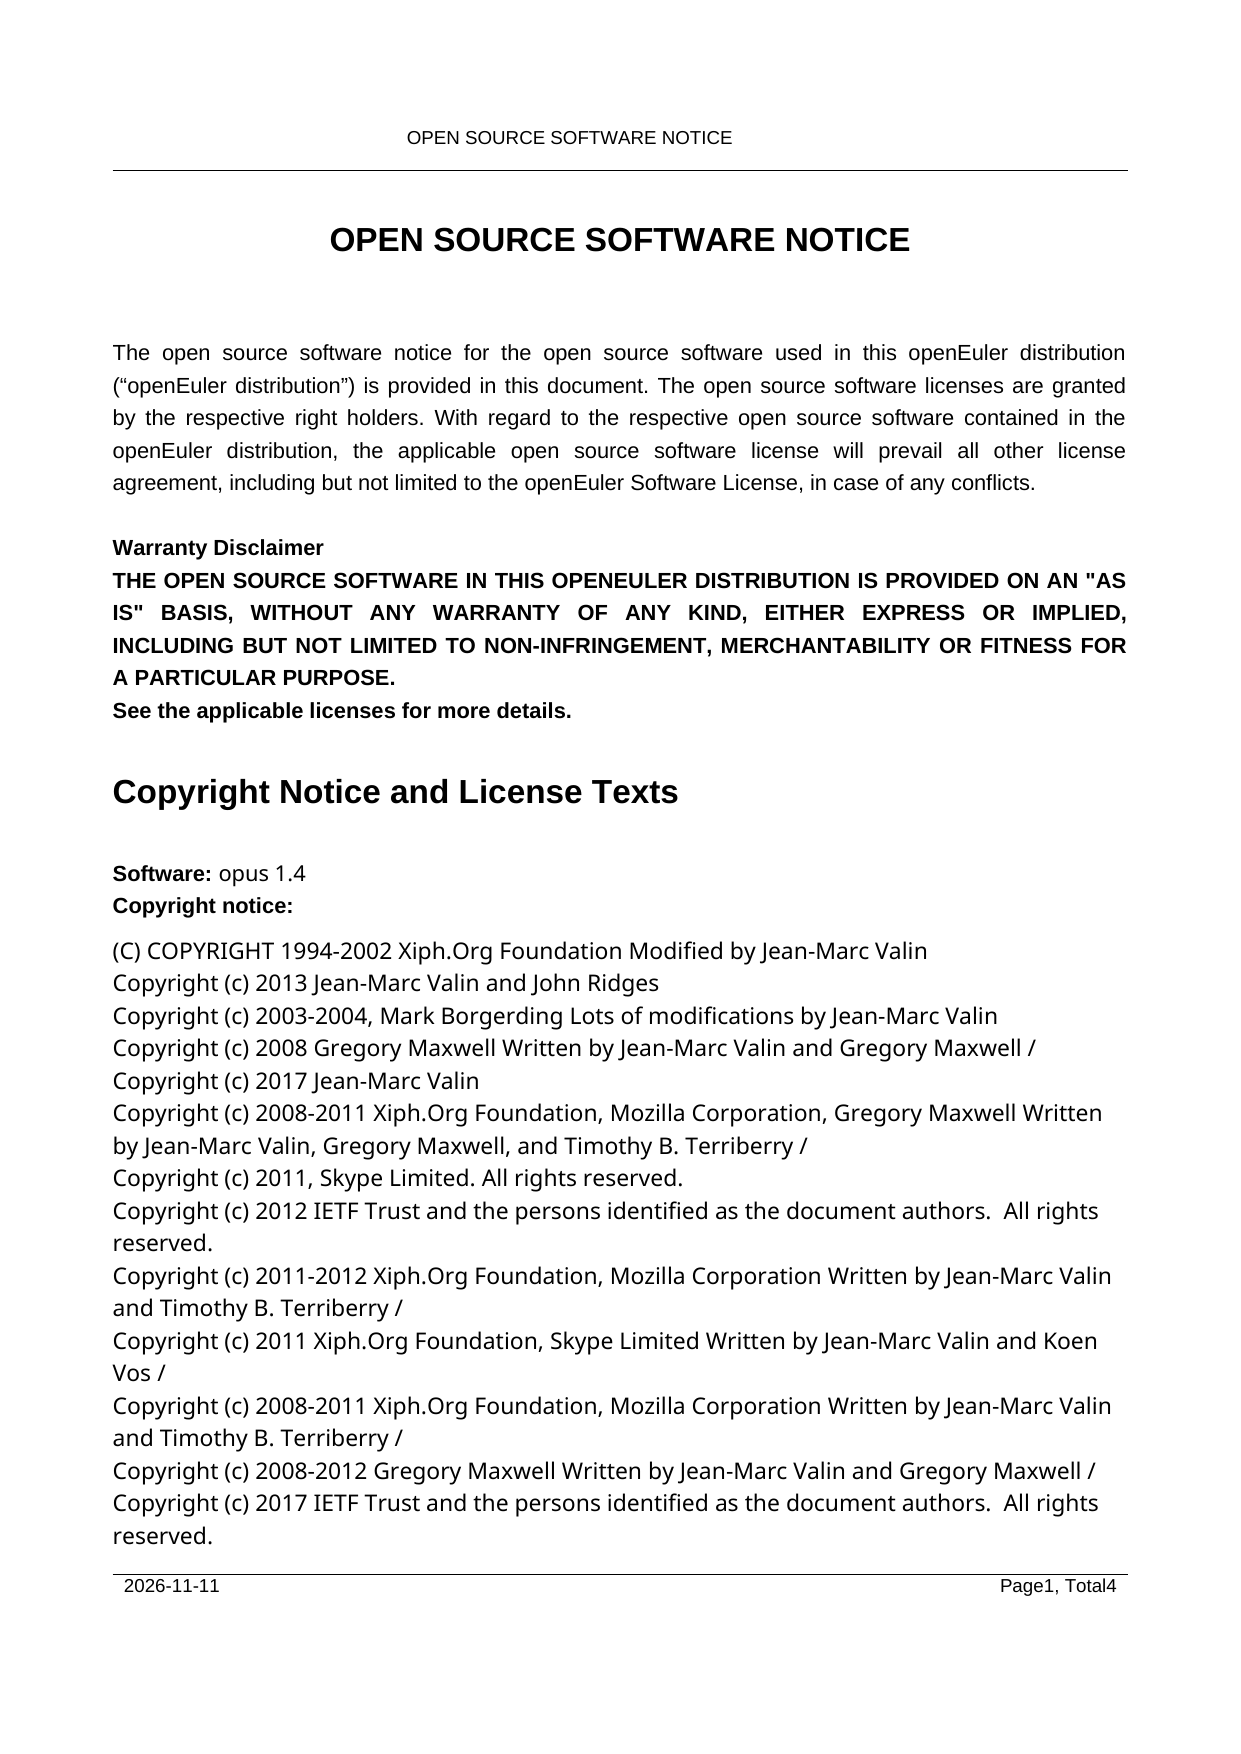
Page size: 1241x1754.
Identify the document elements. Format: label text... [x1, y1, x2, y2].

text THE OPEN SOURCE SOFTWARE IN THIS OPENEULER DISTRIBUTION IS PROVIDED ON AN "AS IS" BASIS, WITHOUT ANY WARRANTY OF ANY KIND, EITHER EXPRESS OR IMPLIED, INCLUDING BUT NOT LIMITED TO NON-INFRINGEMENT, MERCHANTABILITY OR FITNESS FOR A PARTICULAR PURPOSE. See the applicable licenses for more details. [112, 564, 1128, 726]
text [112, 934, 1128, 1551]
text Copyright notice: [112, 889, 1128, 921]
text The open source software notice for the open source software used in this openEuler distribution (“openEuler distribution”) is provided in this document. The open source software licenses are granted by the respective right holders. With regard to the respective open source software contained in the openEuler distribution, the applicable open source software license will prevail all other license agreement, including but not limited to the openEuler Software License, in case of any conflicts. [112, 336, 1128, 499]
title Software: opus 1.4 [112, 856, 1128, 889]
text Warranty Disclaimer [112, 531, 1128, 564]
text OPEN SOURCE SOFTWARE NOTICE [112, 206, 1128, 271]
text Copyright Notice and License Texts [112, 759, 1128, 824]
